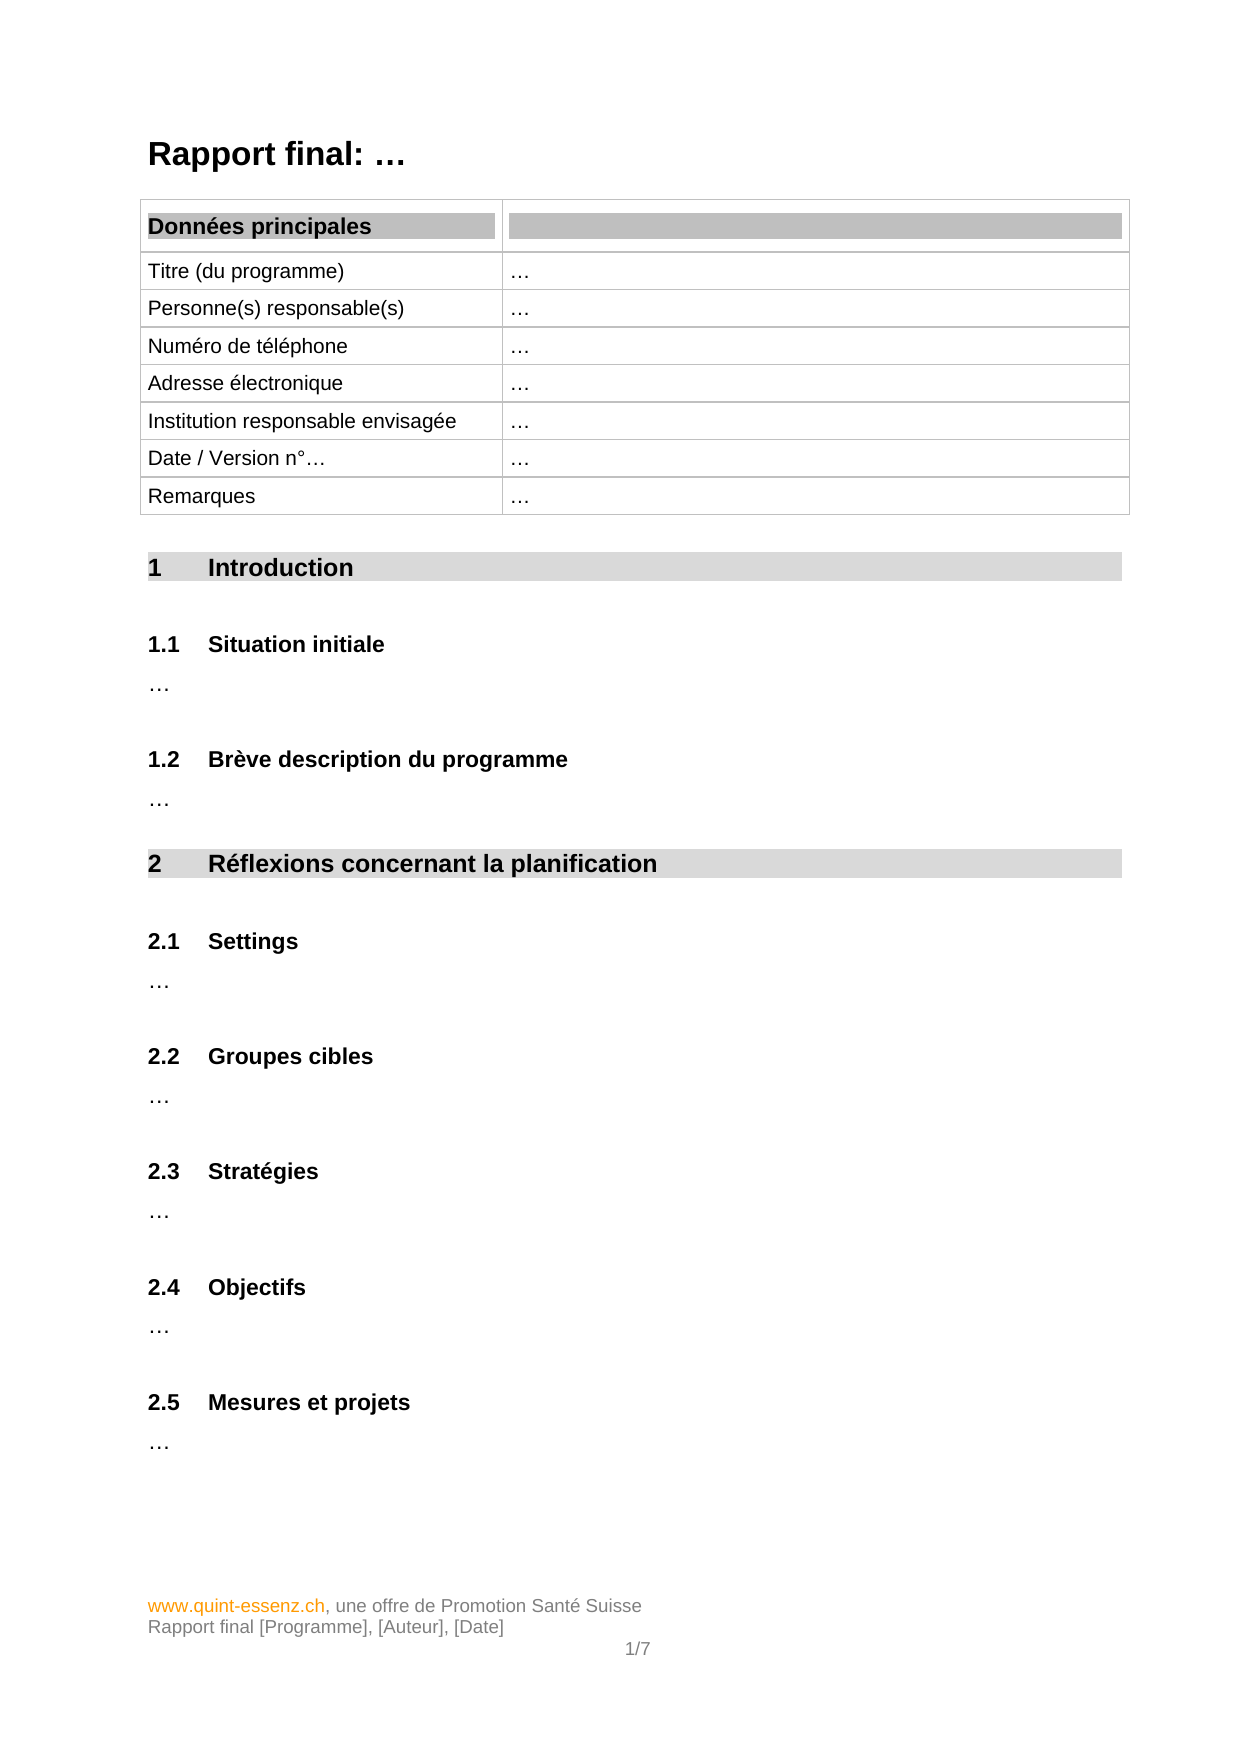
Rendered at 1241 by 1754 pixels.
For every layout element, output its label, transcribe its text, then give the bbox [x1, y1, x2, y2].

text … [148, 1082, 1122, 1108]
subtitle Introduction [148, 552, 1122, 581]
table_header Données principales [141, 200, 502, 251]
table_cell … [503, 478, 1129, 514]
table_cell Personne(s) responsable(s) [141, 290, 502, 326]
table_header [503, 200, 1129, 251]
table_cell … [503, 440, 1129, 476]
text … [148, 967, 1122, 993]
subtitle Settings [148, 928, 1122, 954]
subtitle Réflexions concernant la planification [148, 849, 1122, 878]
text … [148, 1428, 1122, 1454]
text … [148, 670, 1122, 696]
table_cell Remarques [141, 478, 502, 514]
table_cell Adresse électronique [141, 365, 502, 401]
text … [148, 1312, 1122, 1339]
table_cell Date / Version n°… [141, 440, 502, 476]
subtitle Brève description du programme [148, 746, 1122, 773]
table_cell … [503, 365, 1129, 401]
table_cell … [503, 253, 1129, 289]
subtitle Groupes cibles [148, 1043, 1122, 1069]
text … [148, 1197, 1122, 1223]
table_cell … [503, 403, 1129, 439]
table_cell Institution responsable envisagée [141, 403, 502, 439]
subtitle Stratégies [148, 1158, 1122, 1185]
subtitle Situation initiale [148, 631, 1122, 658]
table_cell Titre (du programme) [141, 253, 502, 289]
table_cell … [503, 290, 1129, 326]
subtitle Objectifs [148, 1273, 1122, 1300]
text Rapport final: … [148, 134, 1122, 172]
subtitle Mesures et projets [148, 1389, 1122, 1415]
table_cell Numéro de téléphone [141, 328, 502, 364]
table_cell … [503, 328, 1129, 364]
text … [148, 785, 1122, 812]
